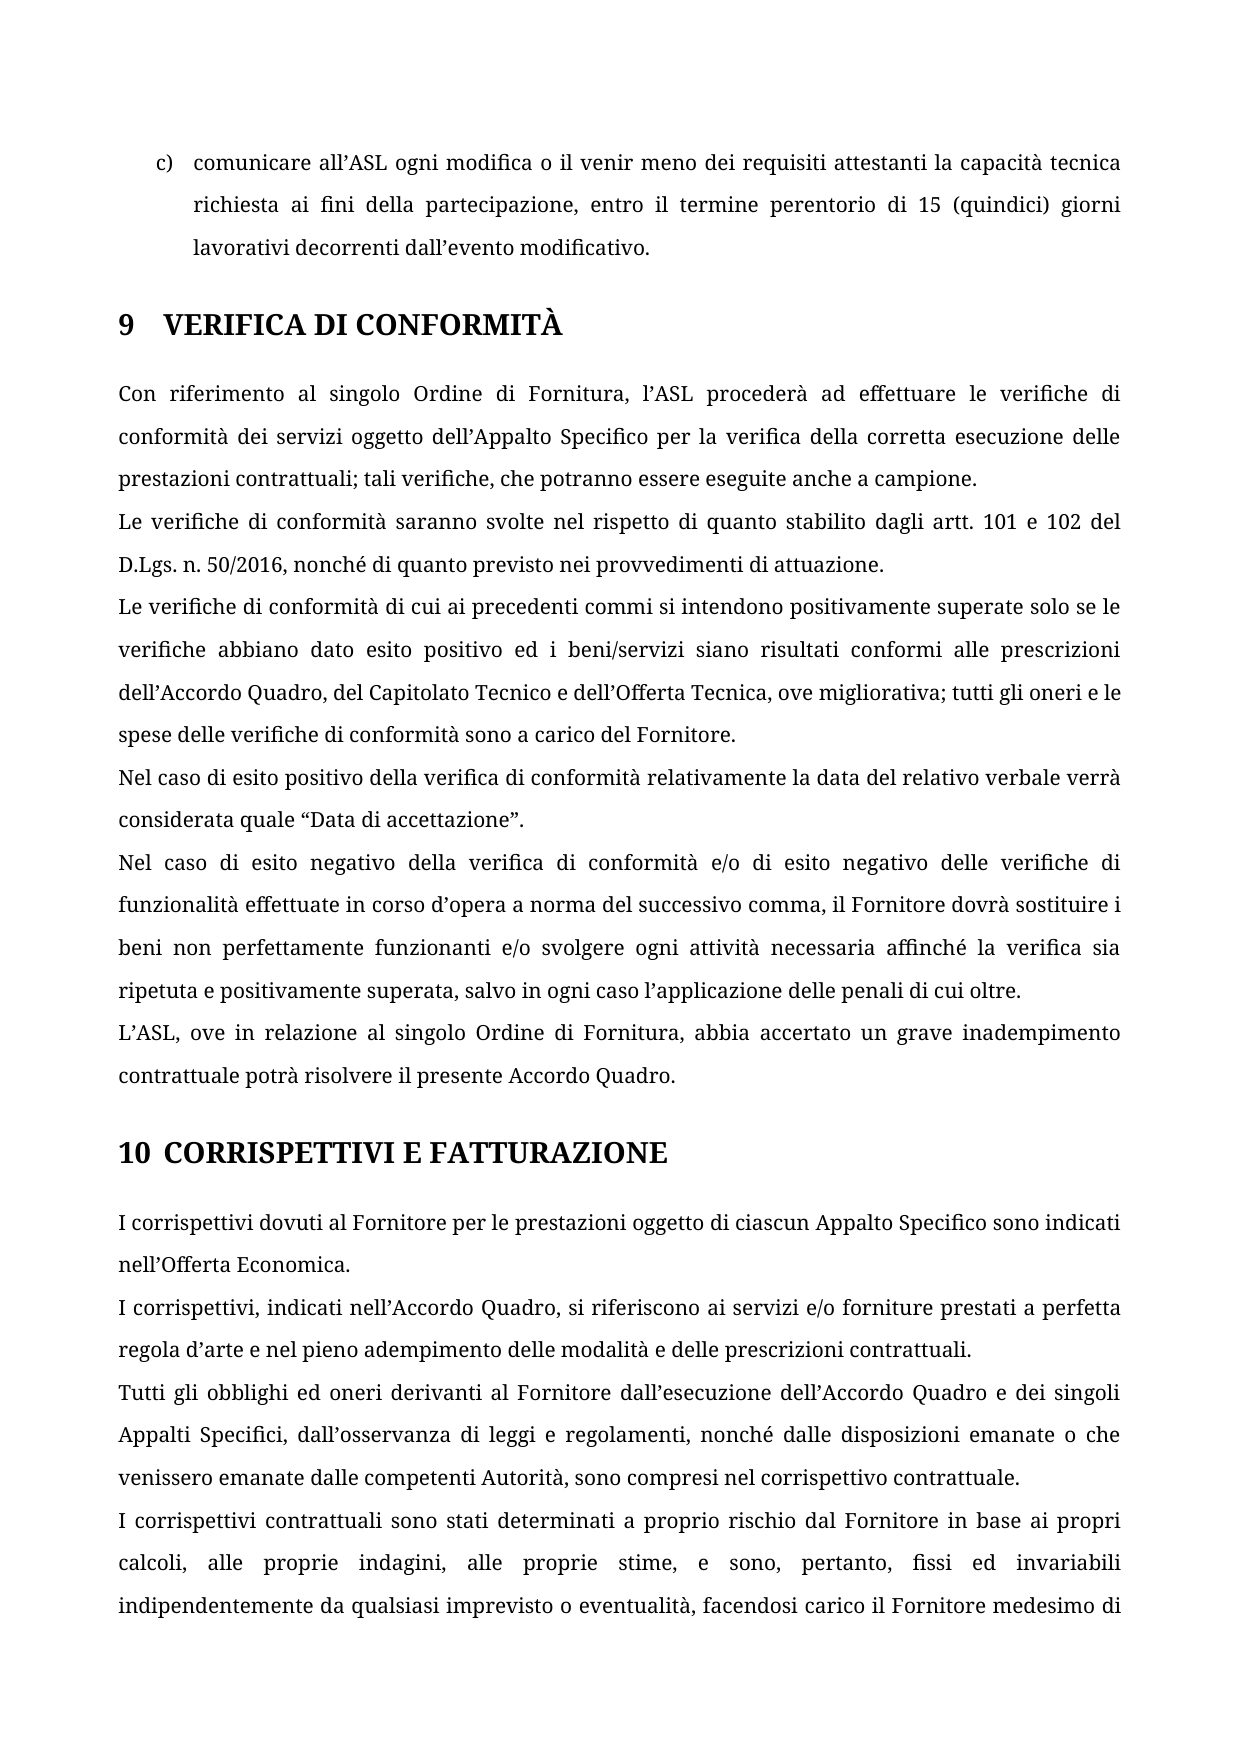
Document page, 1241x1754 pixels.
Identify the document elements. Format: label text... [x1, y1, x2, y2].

text I corrispettivi dovuti al Fornitore per le prestazioni oggetto di ciascun Appalto Specifico sono indicati nell’Offerta Economica. [118, 1208, 1122, 1279]
text Con riferimento al singolo Ordine di Fornitura, l’ASL procederà ad effettuare le verifiche di conformità dei servizi oggetto dell’Appalto Specifico per la verifica della corretta esecuzione delle prestazioni contrattuali; tali verifiche, che potranno essere eseguite anche a campione. [118, 379, 1122, 493]
subtitle CORRISPETTIVI E FATTURAZIONE [118, 1133, 1122, 1172]
list comunicare all’ASL ogni modifica o il venir meno dei requisiti attestanti la capacità tecnica richiesta ai fini della partecipazione, entro il termine perentorio di 15 (quindici) giorni lavorativi decorrenti dall’evento modificativo. [156, 148, 1122, 261]
text I corrispettivi, indicati nell’Accordo Quadro, si riferiscono ai servizi e/o forniture prestati a perfetta regola d’arte e nel pieno adempimento delle modalità e delle prescrizioni contrattuali. [118, 1293, 1122, 1364]
text Nel caso di esito positivo della verifica di conformità relativamente la data del relativo verbale verrà considerata quale “Data di accettazione”. [118, 763, 1122, 834]
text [118, 1506, 1122, 1619]
text Le verifiche di conformità saranno svolte nel rispetto di quanto stabilito dagli artt. 101 e 102 del D.Lgs. n. 50/2016, nonché di quanto previsto nei provvedimenti di attuazione. [118, 507, 1122, 578]
text Tutti gli obblighi ed oneri derivanti al Fornitore dall’esecuzione dell’Accordo Quadro e dei singoli Appalti Specifici, dall’osservanza di leggi e regolamenti, nonché dalle disposizioni emanate o che venissero emanate dalle competenti Autorità, sono compresi nel corrispettivo contrattuale. [118, 1378, 1122, 1492]
text Nel caso di esito negativo della verifica di conformità e/o di esito negativo delle verifiche di funzionalità effettuate in corso d’opera a norma del successivo comma, il Fornitore dovrà sostituire i beni non perfettamente funzionanti e/o svolgere ogni attività necessaria affinché la verifica sia ripetuta e positivamente superata, salvo in ogni caso l’applicazione delle penali di cui oltre. [118, 848, 1122, 1004]
text L’ASL, ove in relazione al singolo Ordine di Fornitura, abbia accertato un grave inadempimento contrattuale potrà risolvere il presente Accordo Quadro. [118, 1018, 1122, 1089]
subtitle VERIFICA DI CONFORMITÀ [118, 304, 1122, 344]
text Le verifiche di conformità di cui ai precedenti commi si intendono positivamente superate solo se le verifiche abbiano dato esito positivo ed i beni/servizi siano risultati conformi alle prescrizioni dell’Accordo Quadro, del Capitolato Tecnico e dell’Offerta Tecnica, ove migliorativa; tutti gli oneri e le spese delle verifiche di conformità sono a carico del Fornitore. [118, 592, 1122, 749]
